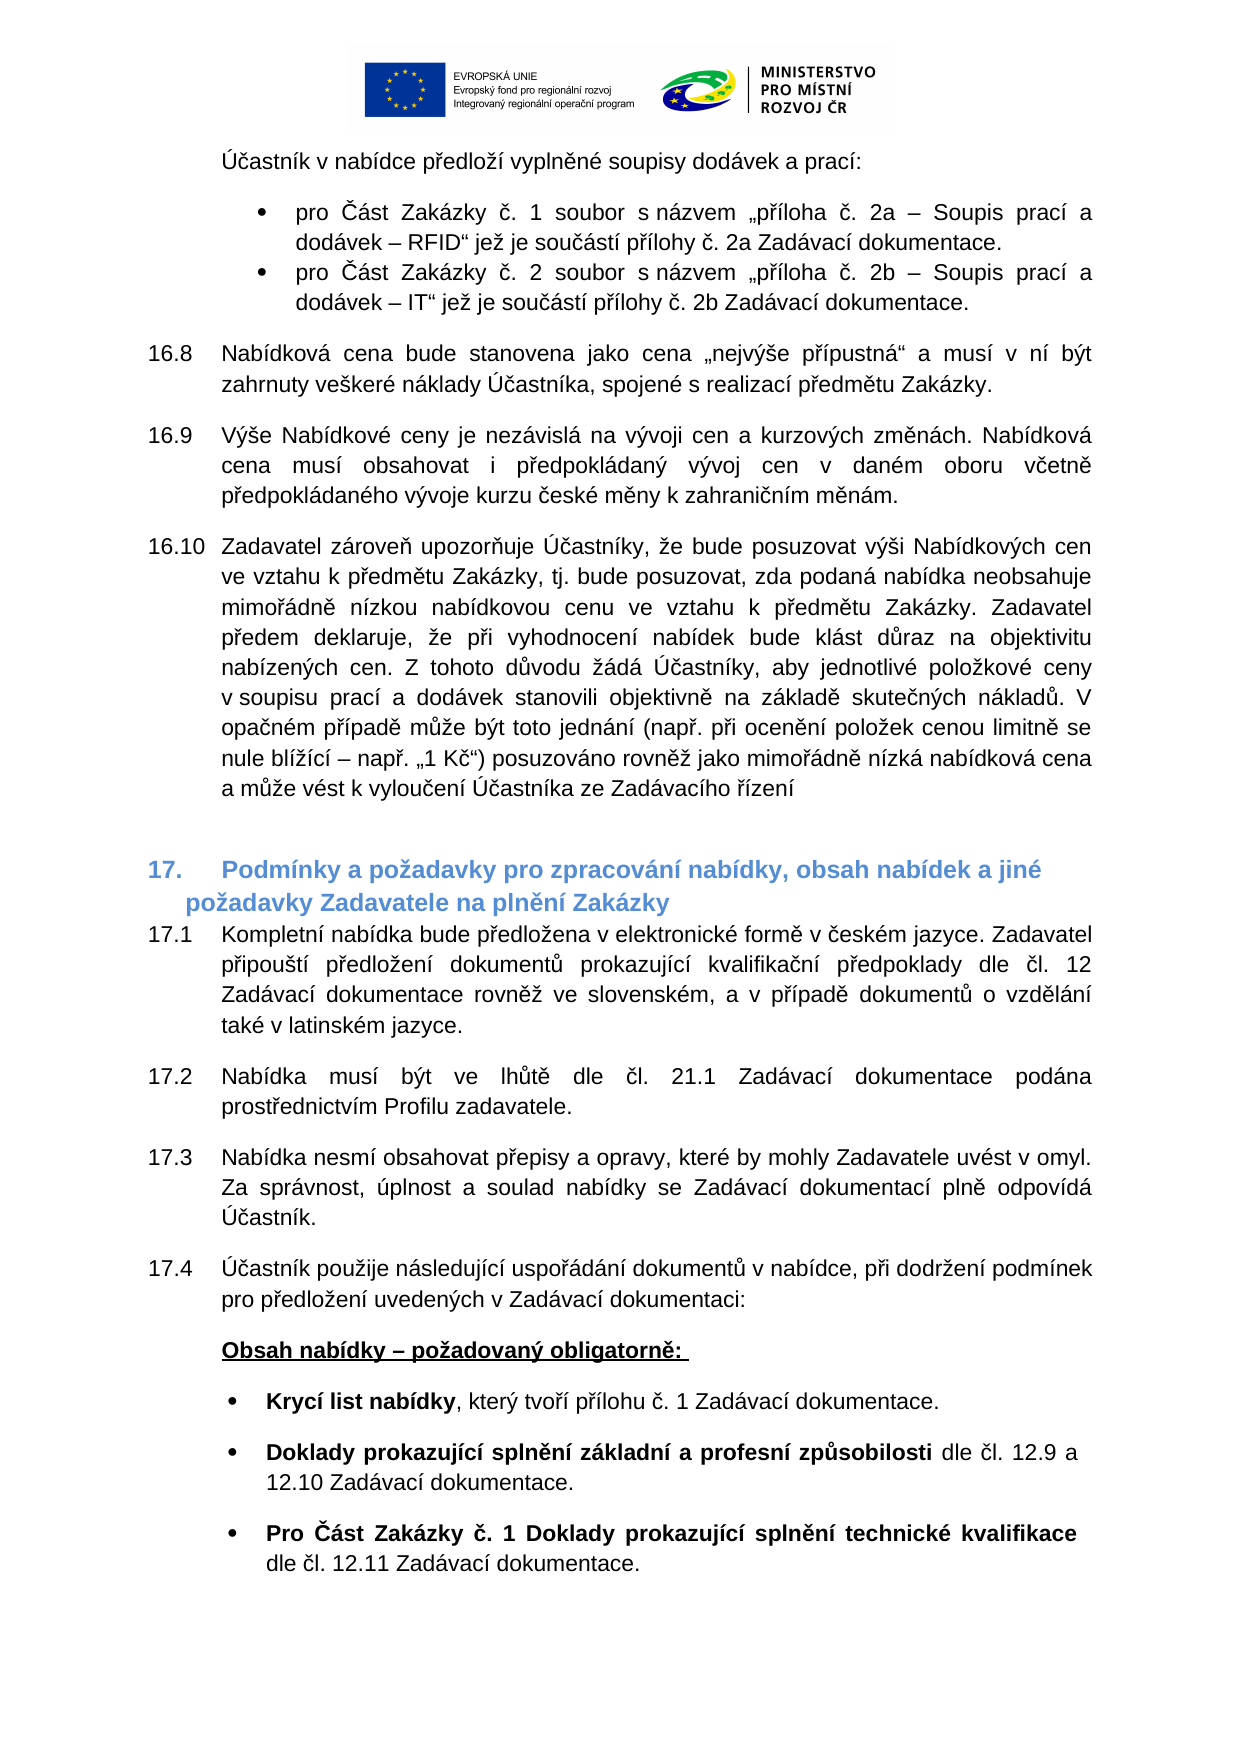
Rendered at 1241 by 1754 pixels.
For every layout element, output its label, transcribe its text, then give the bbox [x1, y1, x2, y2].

text 16.8 Nabídková cena bude stanovena jako cena „nejvýše přípustná“ a musí v ní být zahrnuty veškeré náklady Účastníka, spojené s realizací předmětu Zakázky. [148, 340, 1093, 397]
text Obsah nabídky – požadovaný obligatorně: [221, 1337, 1078, 1363]
text 17.3 Nabídka nesmí obsahovat přepisy a opravy, které by mohly Zadavatele uvést v omyl. Za správnost, úplnost a soulad nabídky se Zadávací dokumentací plně odpovídá Účastník. [148, 1144, 1093, 1231]
picture [347, 44, 893, 135]
text Účastník v nabídce předloží vyplněné soupisy dodávek a prací: [148, 148, 1093, 174]
list pro Část Zakázky č. 1 soubor s názvem „příloha č. 2a – Soupis prací a dodávek – RFID“ jež je součástí přílohy č. 2a Zadávací dokumentace. [258, 199, 1093, 255]
text 16.9 Výše Nabídkové ceny je nezávislá na vývoji cen a kurzových změnách. Nabídková cena musí obsahovat i předpokládaný vývoj cen v daném oboru včetně předpokládaného vývoje kurzu české měny k zahraničním měnám. [148, 422, 1093, 508]
list pro Část Zakázky č. 2 soubor s názvem „příloha č. 2b – Soupis prací a dodávek – IT“ jež je součástí přílohy č. 2b Zadávací dokumentace. [258, 259, 1093, 316]
subtitle Podmínky a požadavky pro zpracování nabídky, obsah nabídek a jiné požadavky Zadavatele na plnění Zakázky [148, 855, 1093, 917]
text 16.10 Zadavatel zároveň upozorňuje Účastníky, že bude posuzovat výši Nabídkových cen ve vztahu k předmětu Zakázky, tj. bude posuzovat, zda podaná nabídka neobsahuje mimořádně nízkou nabídkovou cenu ve vztahu k předmětu Zakázky. Zadavatel předem deklaruje, že při vyhodnocení nabídek bude klást důraz na objektivitu nabízených cen. Z tohoto důvodu žádá Účastníky, aby jednotlivé položkové ceny v soupisu prací a dodávek stanovili objektivně na základě skutečných nákladů. V opačném případě může být toto jednání (např. při ocenění položek cenou limitně se nule blížící – např. „1 Kč“) posuzováno rovněž jako mimořádně nízká nabídková cena a může vést k vyloučení Účastníka ze Zadávacího řízení [148, 533, 1093, 801]
text 17.4 Účastník použije následující uspořádání dokumentů v nabídce, při dodržení podmínek pro předložení uvedených v Zadávací dokumentaci: [148, 1255, 1093, 1312]
list Krycí list nabídky, který tvoří přílohu č. 1 Zadávací dokumentace. [228, 1388, 1078, 1414]
text 17.2 Nabídka musí být ve lhůtě dle čl. 21.1 Zadávací dokumentace podána prostřednictvím Profilu zadavatele. [148, 1063, 1093, 1119]
list Pro Část Zakázky č. 1 Doklady prokazující splnění technické kvalifikace dle čl. 12.11 Zadávací dokumentace. [228, 1520, 1078, 1576]
list Doklady prokazující splnění základní a profesní způsobilosti dle čl. 12.9 a 12.10 Zadávací dokumentace. [228, 1439, 1078, 1495]
text 17.1 Kompletní nabídka bude předložena v elektronické formě v českém jazyce. Zadavatel připouští předložení dokumentů prokazující kvalifikační předpoklady dle čl. 12 Zadávací dokumentace rovněž ve slovenském, a v případě dokumentů o vzdělání také v latinském jazyce. [148, 921, 1093, 1038]
